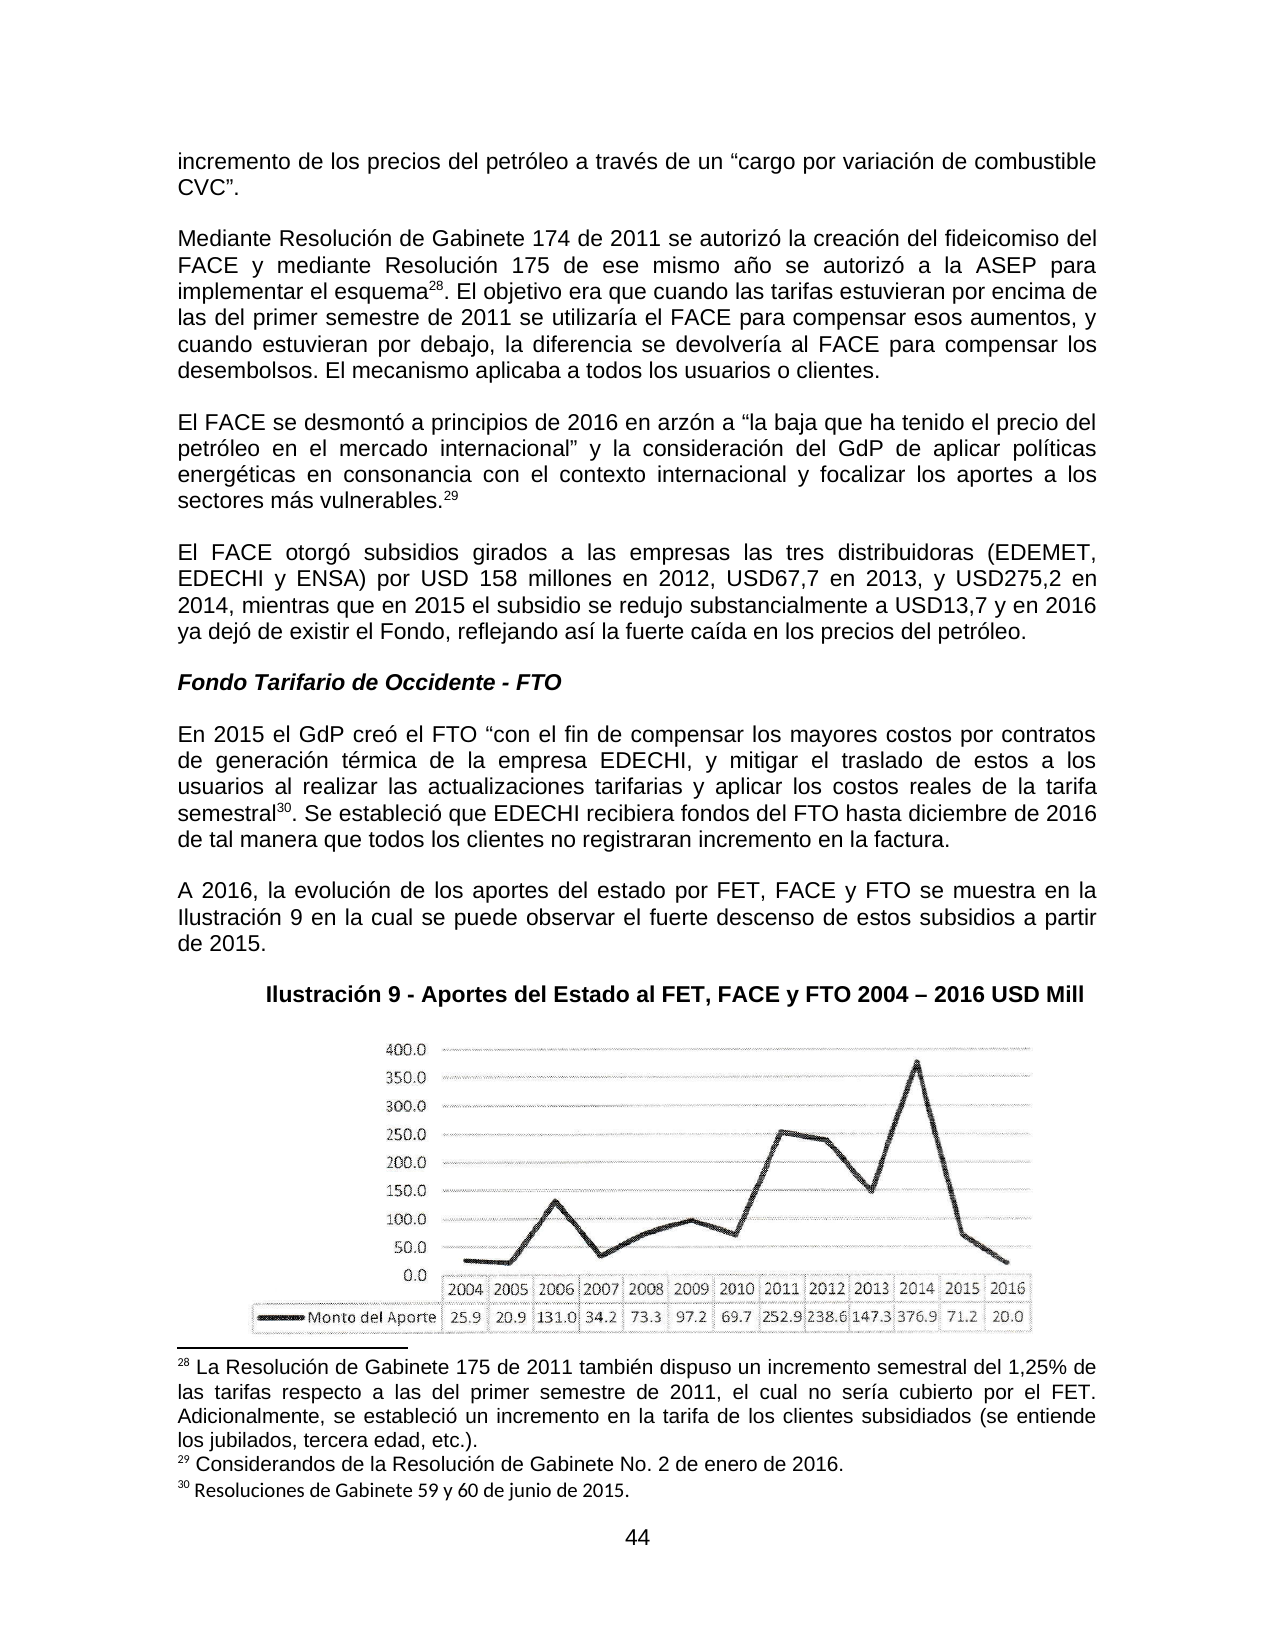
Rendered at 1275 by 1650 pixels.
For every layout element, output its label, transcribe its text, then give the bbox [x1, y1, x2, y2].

text Fondo Tarifario de Occidente - FTO [177, 669, 1098, 696]
text El FACE otorgó subsidios girados a las empresas las tres distribuidoras (EDEMET, EDECHI y ENSA) por USD 158 millones en 2012, USD67,7 en 2013, y USD275,2 en 2014, mientras que en 2015 el subsidio se redujo substancialmente a USD13,7 y en 2016 ya dejó de existir el Fondo, reflejando así la fuerte caída en los precios del petróleo. [177, 539, 1098, 644]
text El FACE se desmontó a principios de 2016 en arzón a “la baja que ha tenido el precio del petróleo en el mercado internacional” y la consideración del GdP de aplicar políticas energéticas en consonancia con el contexto internacional y focalizar los aportes a los sectores más vulnerables. [177, 408, 1098, 514]
picture [240, 1032, 1035, 1337]
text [177, 148, 1098, 200]
text A 2016, la evolución de los aportes del estado por FET, FACE y FTO se muestra en la Ilustración 9 en la cual se puede observar el fuerte descenso de estos subsidios a partir de 2015. [177, 877, 1098, 956]
text Mediante Resolución de Gabinete 174 de 2011 se autorizó la creación del fideicomiso del FACE y mediante Resolución 175 de ese mismo año se autorizó a la ASEP para implementar el esquema. El objetivo era que cuando las tarifas estuvieran por encima de las del primer semestre de 2011 se utilizaría el FACE para compensar esos aumentos, y cuando estuvieran por debajo, la diferencia se devolvería al FACE para compensar los desembolsos. El mecanismo aplicaba a todos los usuarios o clientes. [177, 225, 1098, 383]
text En 2015 el GdP creó el FTO “con el fin de compensar los mayores costos por contratos de generación térmica de la empresa EDECHI, y mitigar el traslado de estos a los usuarios al realizar las actualizaciones tarifarias y aplicar los costos reales de la tarifa semestral. Se estableció que EDECHI recibiera fondos del FTO hasta diciembre de 2016 de tal manera que todos los clientes no registraran incremento en la factura. [177, 721, 1098, 852]
text Ilustración 9 - Aportes del Estado al FET, FACE y FTO 2004 – 2016 USD Mill [252, 981, 1098, 1008]
